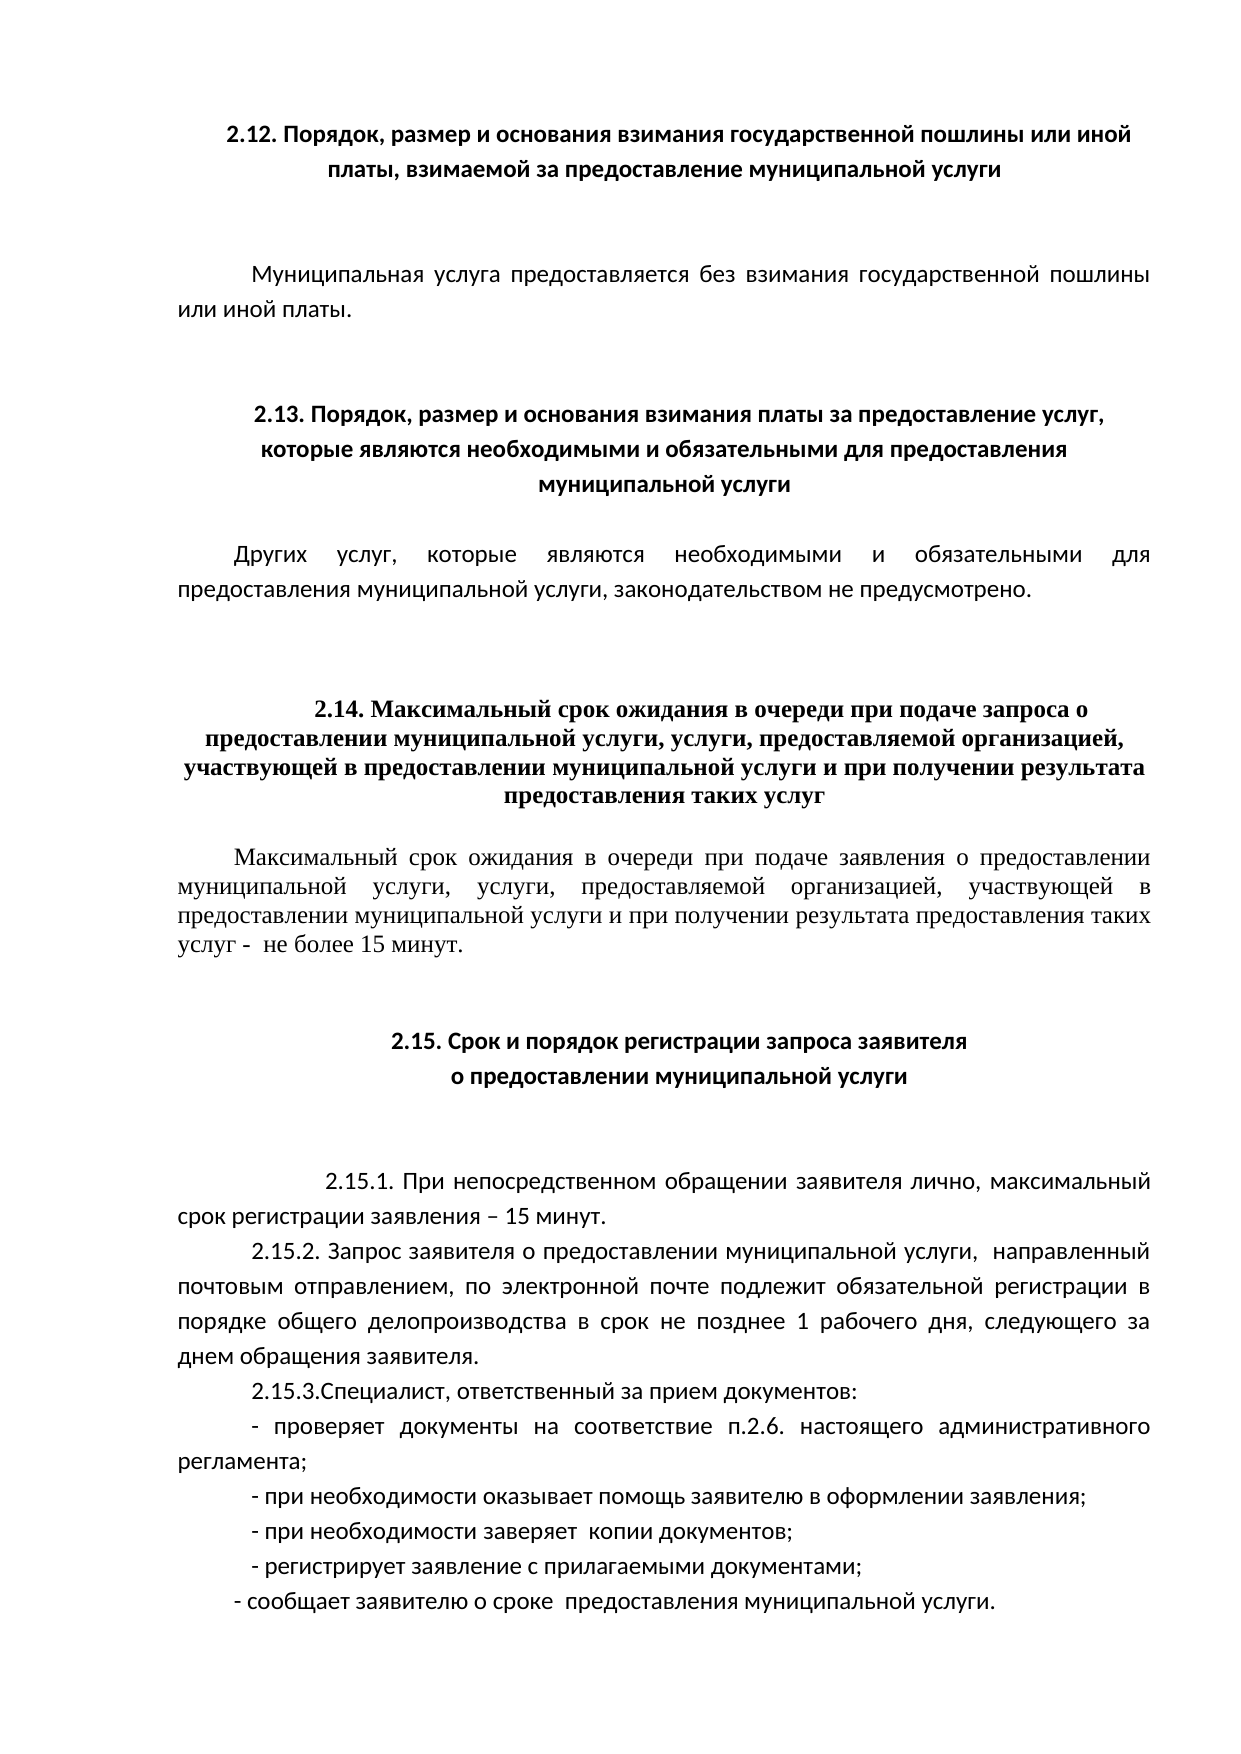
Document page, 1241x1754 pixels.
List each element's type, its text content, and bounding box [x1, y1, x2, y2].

text о предоставлении муниципальной услуги [177, 1060, 1152, 1091]
text Других услуг, которые являются необходимыми и обязательными для предоставления муниципальной услуги, законодательством не предусмотрено. [177, 538, 1152, 604]
text - регистрирует заявление с прилагаемыми документами; [177, 1550, 1152, 1581]
text 2.13. Порядок, размер и основания взимания платы за предоставление услуг, которые являются необходимыми и обязательными для предоставления муниципальной услуги [177, 398, 1152, 499]
text 2.15.3.Специалист, ответственный за прием документов: [177, 1375, 1152, 1406]
text 2.12. Порядок, размер и основания взимания государственной пошлины или иной платы, взимаемой за предоставление муниципальной услуги [177, 118, 1152, 184]
text 2.15.1. При непосредственном обращении заявителя лично, максимальный срок регистрации заявления – 15 минут. [177, 1165, 1152, 1231]
text 2.15.2. Запрос заявителя о предоставлении муниципальной услуги, направленный почтовым отправлением, по электронной почте подлежит обязательной регистрации в порядке общего делопроизводства в срок не позднее 1 рабочего дня, следующего за днем обращения заявителя. [177, 1235, 1152, 1371]
text Муниципальная услуга предоставляется без взимания государственной пошлины или иной платы. [177, 258, 1152, 324]
text 2.15. Срок и порядок регистрации запроса заявителя [177, 1025, 1152, 1056]
text 2.14. Максимальный срок ожидания в очереди при подаче запроса о предоставлении муниципальной услуги, услуги, предоставляемой организацией, участвующей в предоставлении муниципальной услуги и при получении результата предоставления таких услуг [177, 694, 1152, 809]
text Максимальный срок ожидания в очереди при подаче заявления о предоставлении муниципальной услуги, услуги, предоставляемой организацией, участвующей в предоставлении муниципальной услуги и при получении результата предоставления таких услуг - не более 15 минут. [177, 842, 1152, 957]
text - сообщает заявителю о сроке предоставления муниципальной услуги. [177, 1585, 1152, 1616]
text - при необходимости заверяет копии документов; [177, 1515, 1152, 1546]
text - при необходимости оказывает помощь заявителю в оформлении заявления; [177, 1480, 1152, 1511]
text - проверяет документы на соответствие п.2.6. настоящего административного регламента; [177, 1410, 1152, 1476]
